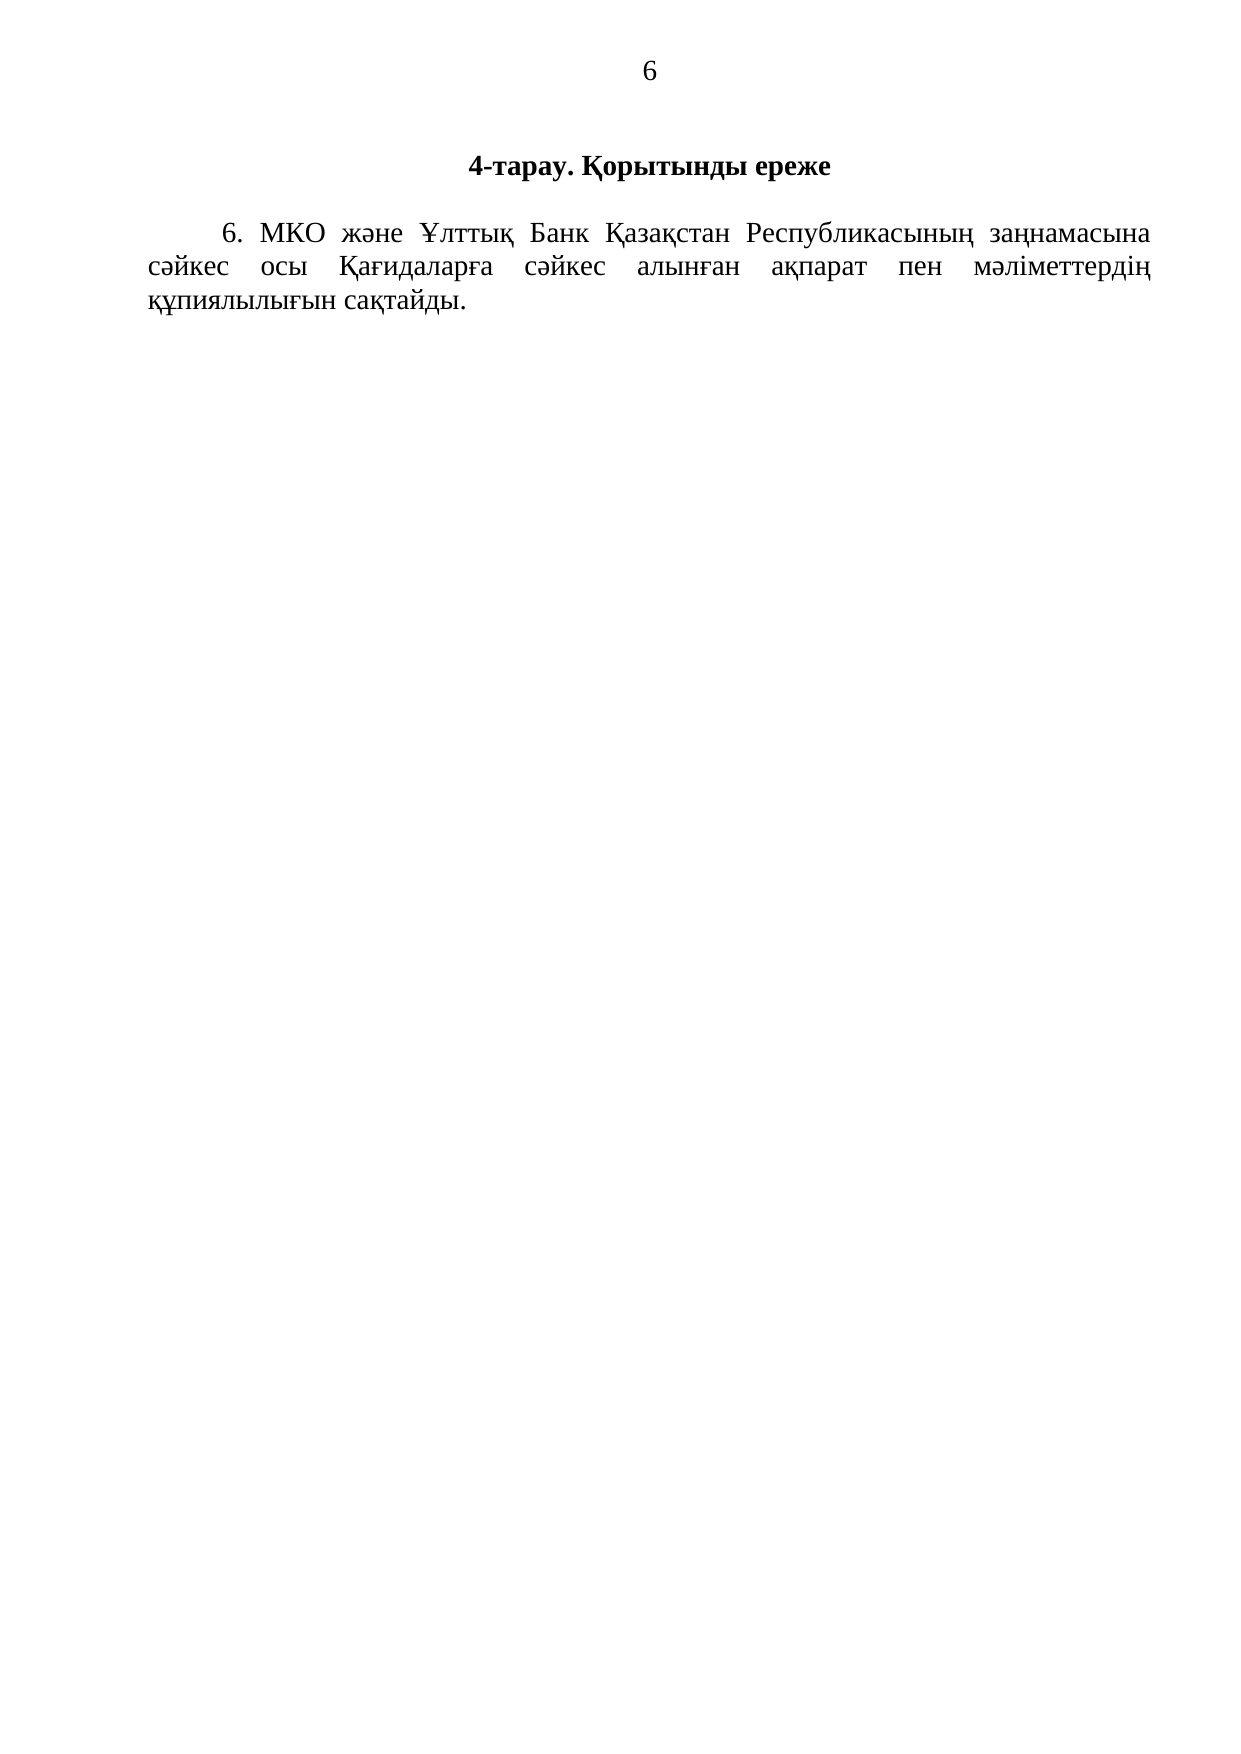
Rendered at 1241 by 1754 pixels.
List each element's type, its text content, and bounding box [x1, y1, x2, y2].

text 6. МКО және Ұлттық Банк Қазақстан Республикасының заңнамасына сәйкес осы Қағидаларға сәйкес алынған ақпарат пен мәліметтердің құпиялылығын сақтайды. [148, 215, 1152, 315]
text 4-тарау. Қорытынды ереже [148, 148, 1152, 181]
